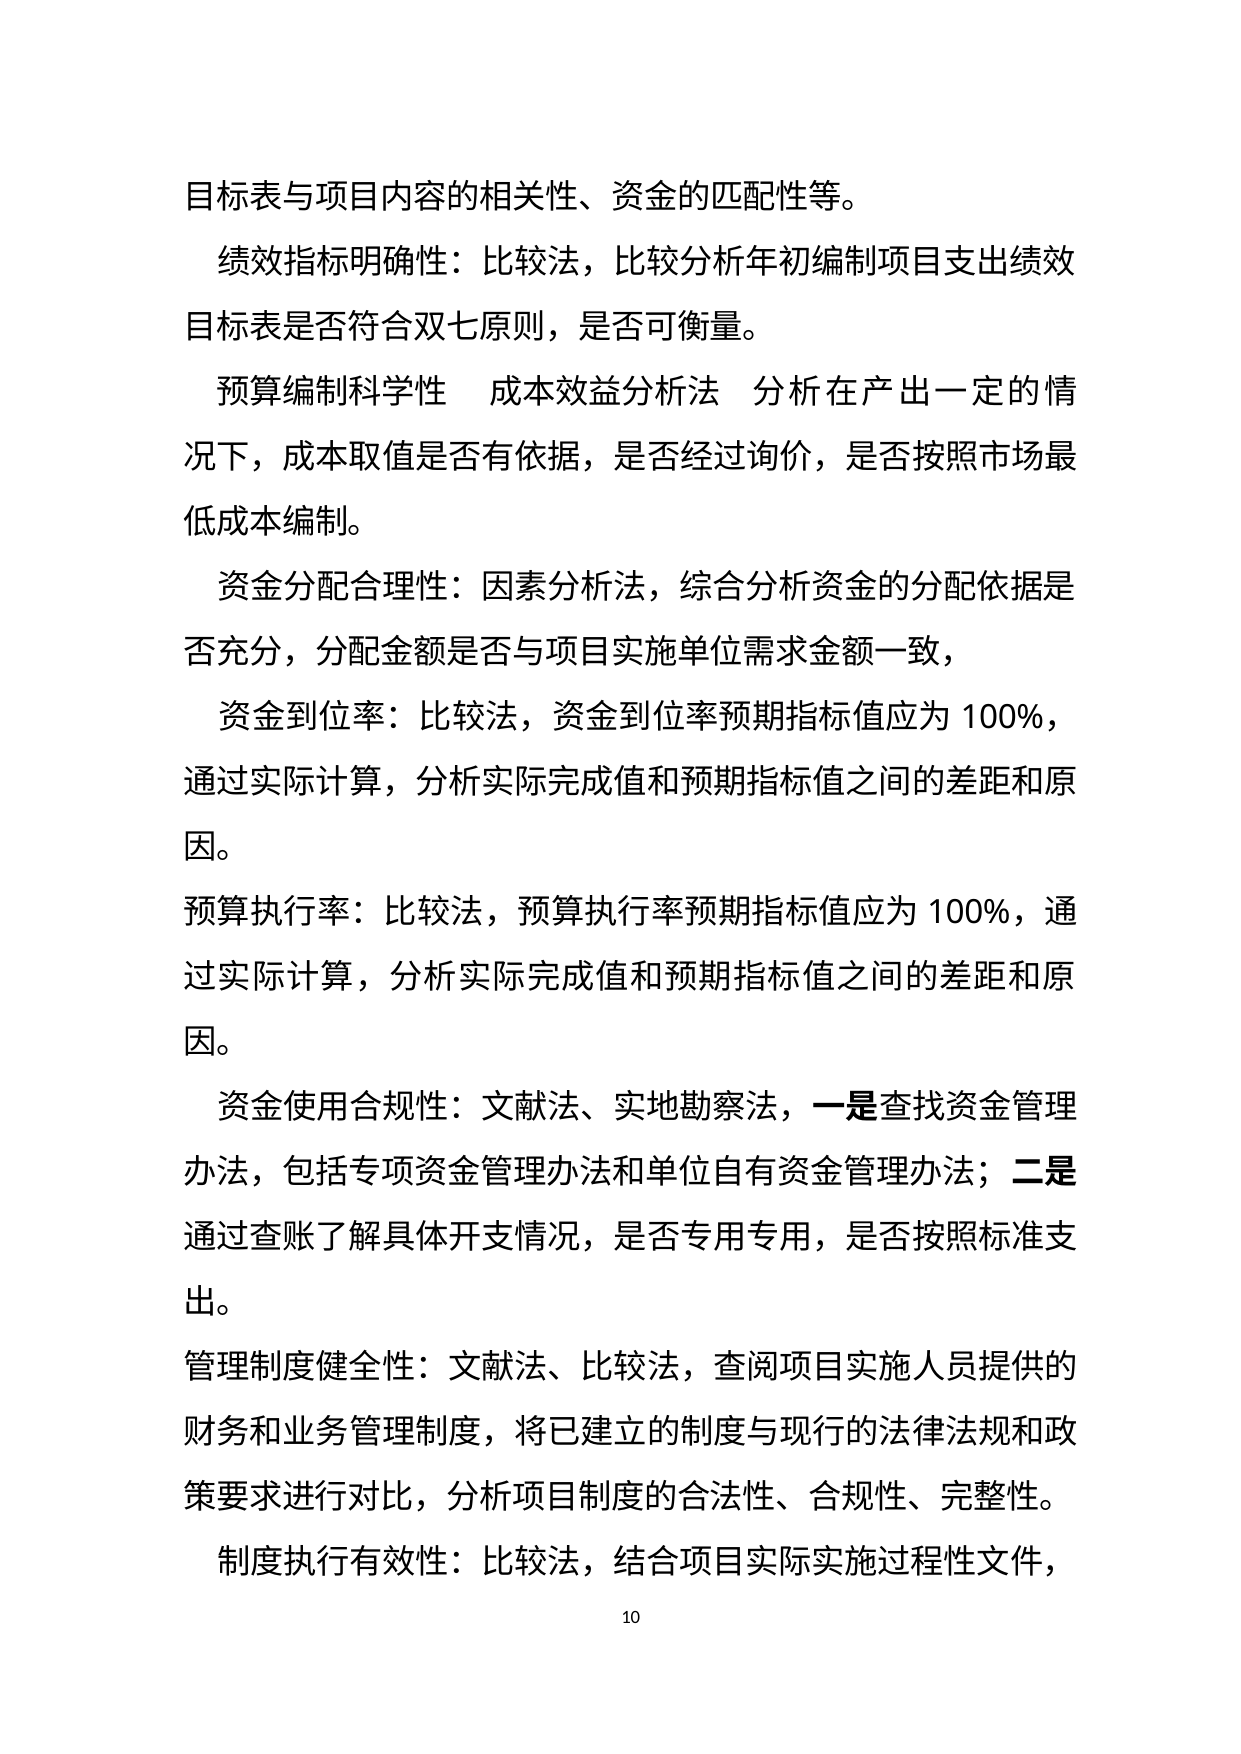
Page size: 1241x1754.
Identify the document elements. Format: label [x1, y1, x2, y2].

list [183, 162, 1078, 1592]
